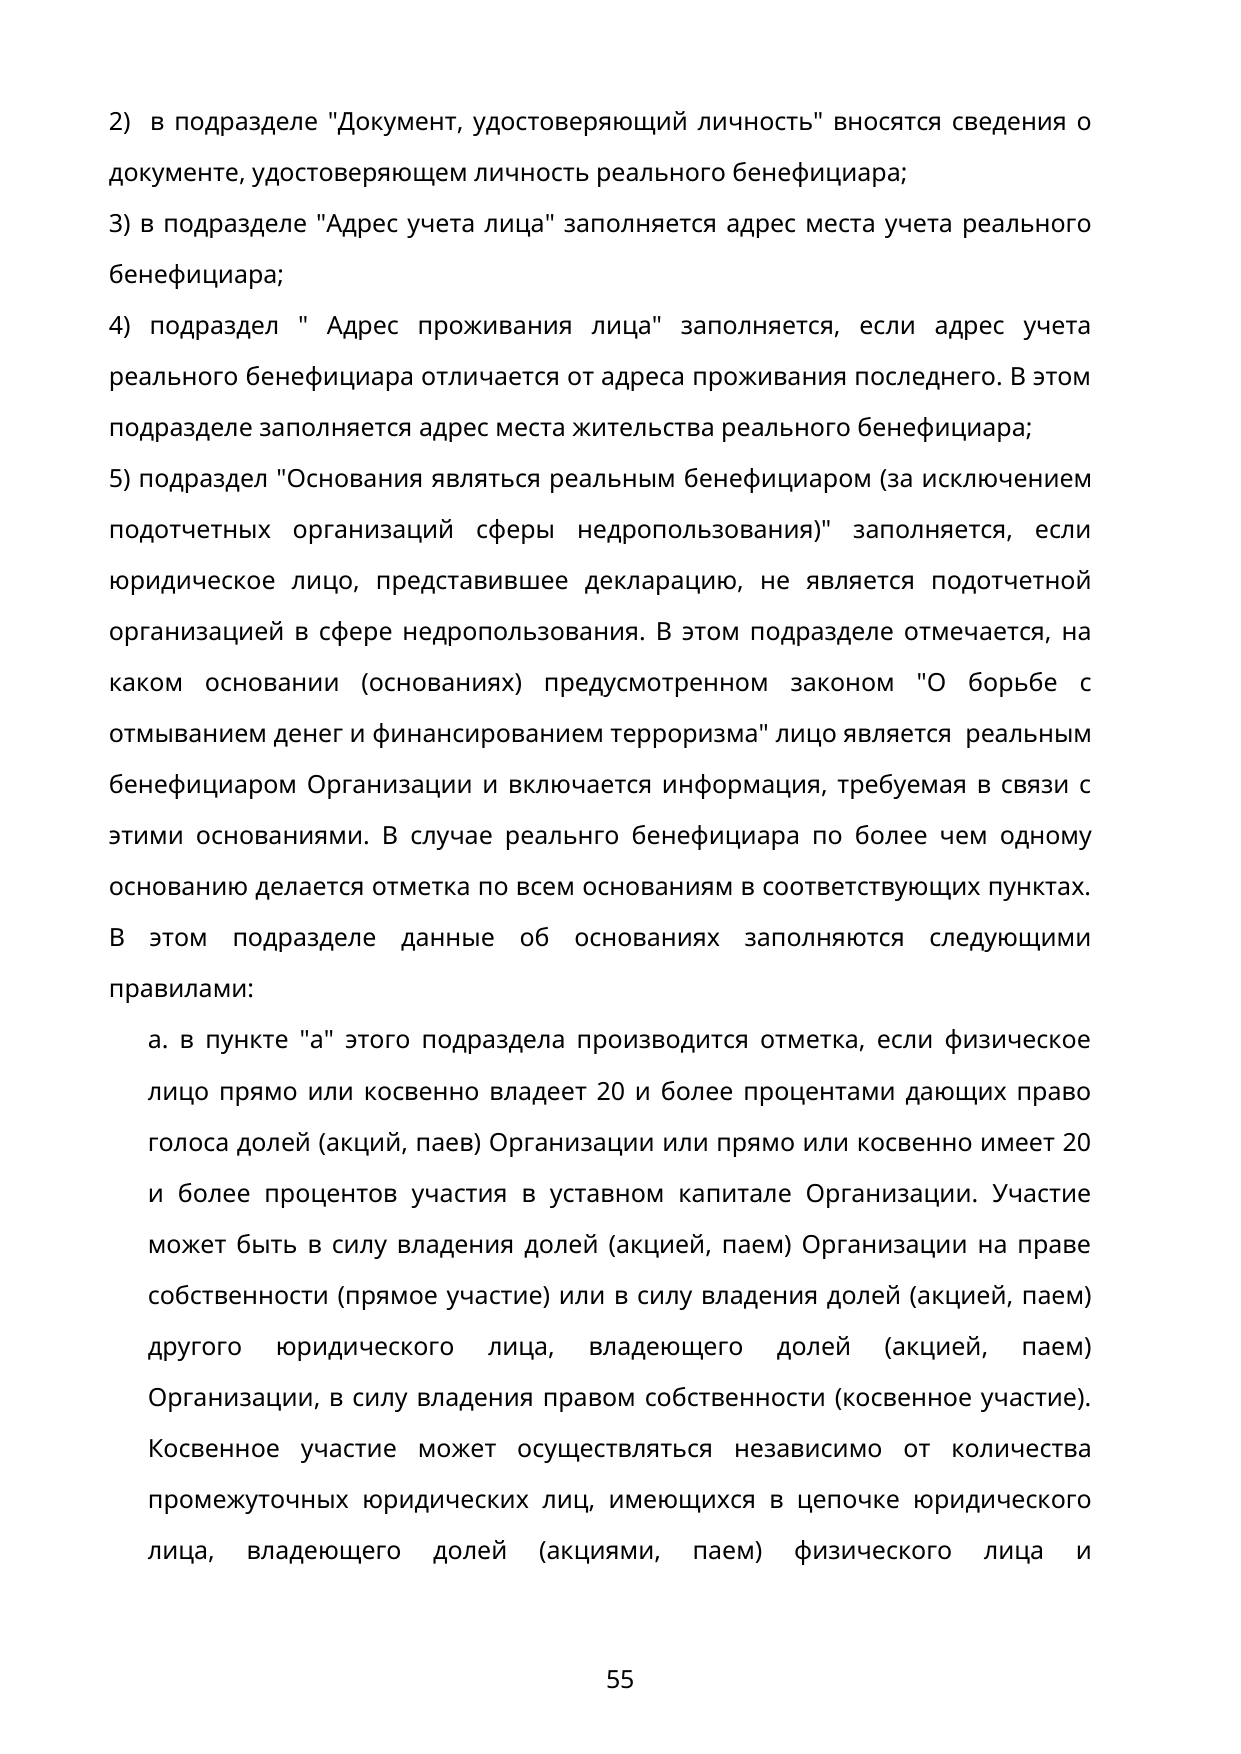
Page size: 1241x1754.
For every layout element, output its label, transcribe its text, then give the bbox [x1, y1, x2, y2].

text 5) подраздел "Основания являться реальным бенефициаром (за исключением подотчетных организаций сферы недропользования)" заполняется, если юридическое лицо, представившее декларацию, не является подотчетной организацией в сфере недропользования. В этом подразделе отмечается, на каком основании (основаниях) предусмотренном законом "О борьбе с отмыванием денег и финансированием терроризма" лицо является реальным бенефициаром Организации и включается информация, требуемая в связи с этими основаниями. В случае реальнго бенефициара по более чем одному основанию делается отметка по всем основаниям в соответствующих пунктах. В этом подразделе данные об основаниях заполняются следующими правилами: [109, 461, 1092, 1005]
text 3) в подразделе "Адрес учета лица" заполняется адрес места учета реального бенефициара; [109, 206, 1092, 291]
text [148, 1022, 1092, 1567]
text 4) подраздел " Адрес проживания лица" заполняется, если адрес учета реального бенефициара отличается от адреса проживания последнего. В этом подразделе заполняется адрес места жительства реального бенефициара; [109, 308, 1092, 444]
text 2) в подразделе "Документ, удостоверяющий личность" вносятся сведения о документе, удостоверяющем личность реального бенефициара; [109, 103, 1092, 188]
